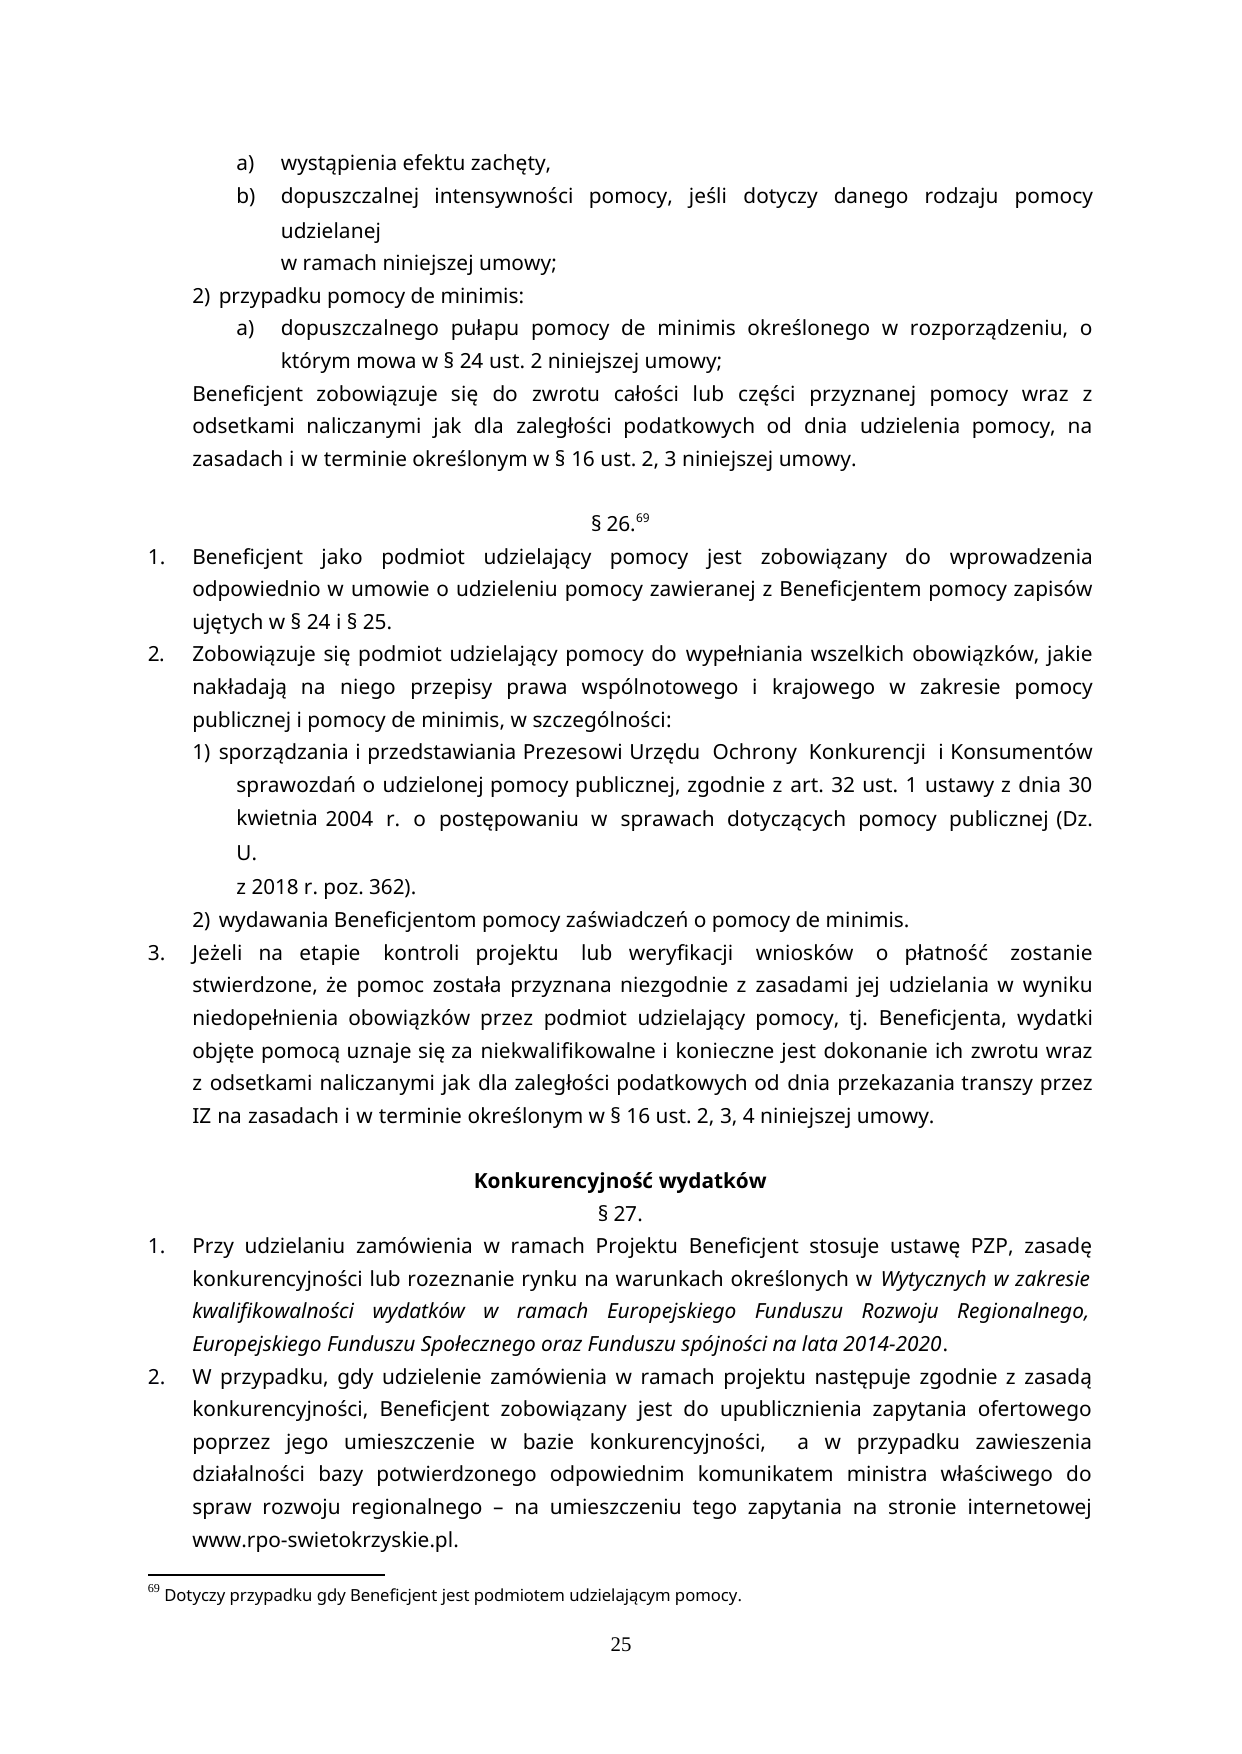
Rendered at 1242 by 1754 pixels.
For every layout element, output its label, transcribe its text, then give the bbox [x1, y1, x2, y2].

list sporządzania i przedstawiania Prezesowi Urzędu Ochrony Konkurencji i Konsumentów sprawozdań o udzielonej pomocy publicznej, zgodnie z art. 32 ust. 1 ustawy z dnia 30 kwietnia 2004 r. o postępowaniu w sprawach dotyczących pomocy publicznej (Dz. U. z 2018 r. poz. 362). [192, 737, 1093, 901]
text Konkurencyjność wydatków [148, 1166, 1093, 1194]
list Beneficjent jako podmiot udzielający pomocy jest zobowiązany do wprowadzenia odpowiednio w umowie o udzieleniu pomocy zawieranej z Beneficjentem pomocy zapisów ujętych w § 24 i § 25. [148, 542, 1093, 635]
list wystąpienia efektu zachęty, [236, 148, 1093, 176]
list W przypadku, gdy udzielenie zamówienia w ramach projektu następuje zgodnie z zasadą konkurencyjności, Beneficjent zobowiązany jest do upublicznienia zapytania ofertowego poprzez jego umieszczenie w bazie konkurencyjności, a w przypadku zawieszenia działalności bazy potwierdzonego odpowiednim komunikatem ministra właściwego do spraw rozwoju regionalnego – na umieszczeniu tego zapytania na stronie internetowej www.rpo-swietokrzyskie.pl. [148, 1362, 1093, 1553]
text § 27. [148, 1199, 1093, 1227]
list dopuszczalnego pułapu pomocy de minimis określonego w rozporządzeniu, o którym mowa w § 24 ust. 2 niniejszej umowy; [236, 313, 1093, 374]
list dopuszczalnej intensywności pomocy, jeśli dotyczy danego rodzaju pomocy udzielanej w ramach niniejszej umowy; [236, 180, 1093, 277]
text Beneficjent zobowiązuje się do zwrotu całości lub części przyznanej pomocy wraz z odsetkami naliczanymi jak dla zaległości podatkowych od dnia udzielenia pomocy, na zasadach i w terminie określonym w § 16 ust. 2, 3 niniejszej umowy. [192, 379, 1093, 472]
list przypadku pomocy de minimis: [192, 281, 1093, 309]
list Przy udzielaniu zamówienia w ramach Projektu Beneficjent stosuje ustawę PZP, zasadę konkurencyjności lub rozeznanie rynku na warunkach określonych w Wytycznych w zakresie kwalifikowalności wydatków w ramach Europejskiego Funduszu Rozwoju Regionalnego, Europejskiego Funduszu Społecznego oraz Funduszu spójności na lata 2014-2020. [148, 1231, 1093, 1358]
list wydawania Beneficjentom pomocy zaświadczeń o pomocy de minimis. [192, 905, 1093, 934]
list Zobowiązuje się podmiot udzielający pomocy do wypełniania wszelkich obowiązków, jakie nakładają na niego przepisy prawa wspólnotowego i krajowego w zakresie pomocy publicznej i pomocy de minimis, w szczególności: [148, 639, 1093, 733]
text § 26. [148, 509, 1093, 538]
list Jeżeli na etapie kontroli projektu lub weryfikacji wniosków o płatność zostanie stwierdzone, że pomoc została przyznana niezgodnie z zasadami jej udzielania w wyniku niedopełnienia obowiązków przez podmiot udzielający pomocy, tj. Beneficjenta, wydatki objęte pomocą uznaje się za niekwalifikowalne i konieczne jest dokonanie ich zwrotu wraz z odsetkami naliczanymi jak dla zaległości podatkowych od dnia przekazania transzy przez IZ na zasadach i w terminie określonym w § 16 ust. 2, 3, 4 niniejszej umowy. [148, 938, 1093, 1129]
